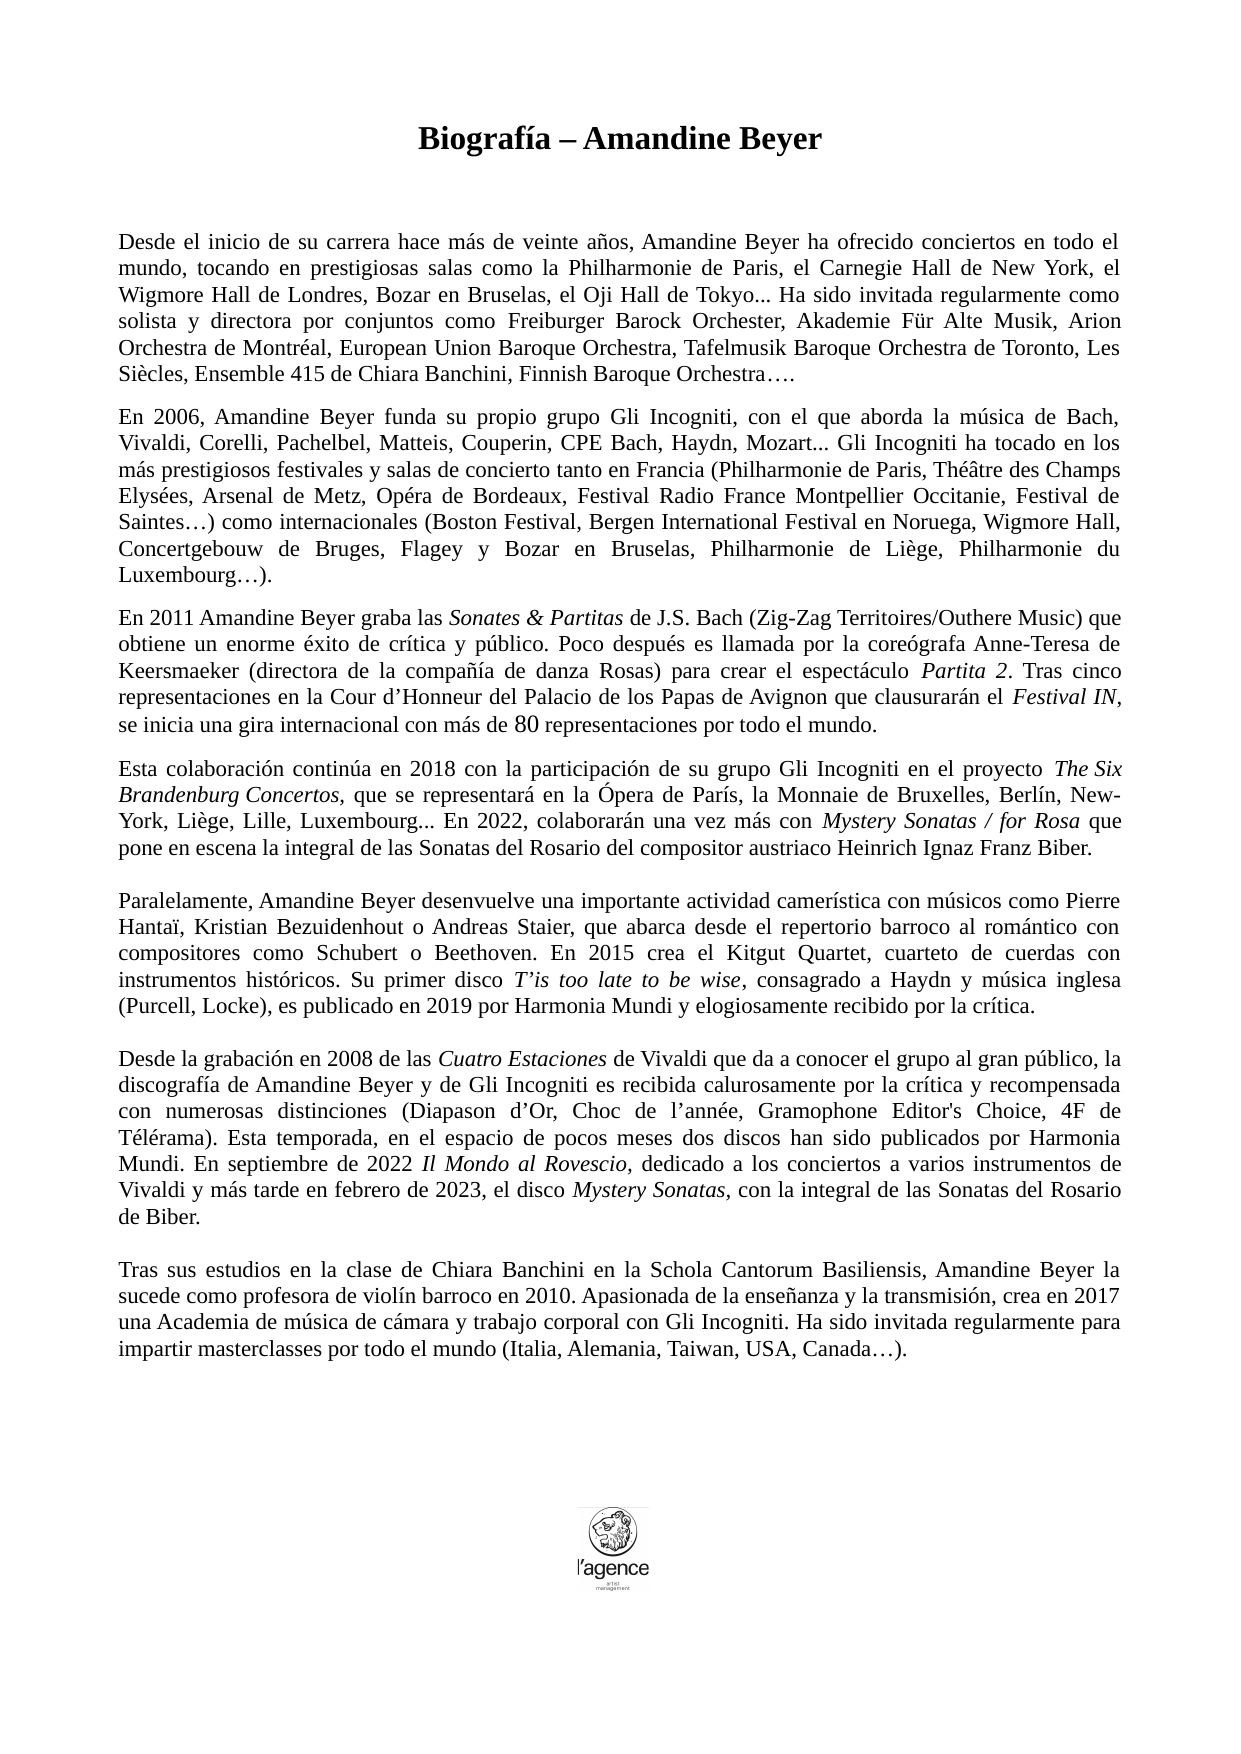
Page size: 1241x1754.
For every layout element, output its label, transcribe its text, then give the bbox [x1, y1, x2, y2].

text Esta colaboración continúa en 2018 con la participación de su grupo Gli Incogniti en el proyecto The Six Brandenburg Concertos, que se representará en la Ópera de París, la Monnaie de Bruxelles, Berlín, New-York, Liège, Lille, Luxembourg... En 2022, colaborarán una vez más con Mystery Sonatas / for Rosa que pone en escena la integral de las Sonatas del Rosario del compositor austriaco Heinrich Ignaz Franz Biber. [118, 755, 1122, 860]
text Tras sus estudios en la clase de Chiara Banchini en la Schola Cantorum Basiliensis, Amandine Beyer la sucede como profesora de violín barroco en 2010. Apasionada de la enseñanza y la transmisión, crea en 2017 una Academia de música de cámara y trabajo corporal con Gli Incogniti. Ha sido invitada regularmente para impartir masterclasses por todo el mundo (Italia, Alemania, Taiwan, USA, Canada…). [118, 1256, 1122, 1361]
picture [577, 1507, 649, 1591]
text Biografía – Amandine Beyer [118, 118, 1122, 156]
text Desde el inicio de su carrera hace más de veinte años, Amandine Beyer ha ofrecido conciertos en todo el mundo, tocando en prestigiosas salas como la Philharmonie de Paris, el Carnegie Hall de New York, el Wigmore Hall de Londres, Bozar en Bruselas, el Oji Hall de Tokyo... Ha sido invitada regularmente como solista y directora por conjuntos como Freiburger Barock Orchester, Akademie Für Alte Musik, Arion Orchestra de Montréal, European Union Baroque Orchestra, Tafelmusik Baroque Orchestra de Toronto, Les Siècles, Ensemble 415 de Chiara Banchini, Finnish Baroque Orchestra…. [118, 228, 1122, 386]
text Desde la grabación en 2008 de las Cuatro Estaciones de Vivaldi que da a conocer el grupo al gran público, la discografía de Amandine Beyer y de Gli Incogniti es recibida calurosamente por la crítica y recompensada con numerosas distinciones (Diapason d’Or, Choc de l’année, Gramophone Editor's Choice, 4F de Télérama). Esta temporada, en el espacio de pocos meses dos discos han sido publicados por Harmonia Mundi. En septiembre de 2022 Il Mondo al Rovescio, dedicado a los conciertos a varios instrumentos de Vivaldi y más tarde en febrero de 2023, el disco Mystery Sonatas, con la integral de las Sonatas del Rosario de Biber. [118, 1045, 1122, 1229]
text Paralelamente, Amandine Beyer desenvuelve una importante actividad camerística con músicos como Pierre Hantaï, Kristian Bezuidenhout o Andreas Staier, que abarca desde el repertorio barroco al romántico con compositores como Schubert o Beethoven. En 2015 crea el Kitgut Quartet, cuarteto de cuerdas con instrumentos históricos. Su primer disco T’is too late to be wise, consagrado a Haydn y música inglesa (Purcell, Locke), es publicado en 2019 por Harmonia Mundi y elogiosamente recibido por la crítica. [118, 887, 1122, 1018]
text En 2006, Amandine Beyer funda su propio grupo Gli Incogniti, con el que aborda la música de Bach, Vivaldi, Corelli, Pachelbel, Matteis, Couperin, CPE Bach, Haydn, Mozart... Gli Incogniti ha tocado en los más prestigiosos festivales y salas de concierto tanto en Francia (Philharmonie de Paris, Théâtre des Champs Elysées, Arsenal de Metz, Opéra de Bordeaux, Festival Radio France Montpellier Occitanie, Festival de Saintes…) como internacionales (Boston Festival, Bergen International Festival en Noruega, Wigmore Hall, Concertgebouw de Bruges, Flagey y Bozar en Bruselas, Philharmonie de Liège, Philharmonie du Luxembourg…). [118, 403, 1122, 587]
text En 2011 Amandine Beyer graba las Sonates & Partitas de J.S. Bach (Zig-Zag Territoires/Outhere Music) que obtiene un enorme éxito de crítica y público. Poco después es llamada por la coreógrafa Anne-Teresa de Keersmaeker (directora de la compañía de danza Rosas) para crear el espectáculo Partita 2. Tras cinco representaciones en la Cour d’Honneur del Palacio de los Papas de Avignon que clausurarán el Festival IN, se inicia una gira internacional con más de 80 representaciones por todo el mundo. [118, 604, 1122, 738]
